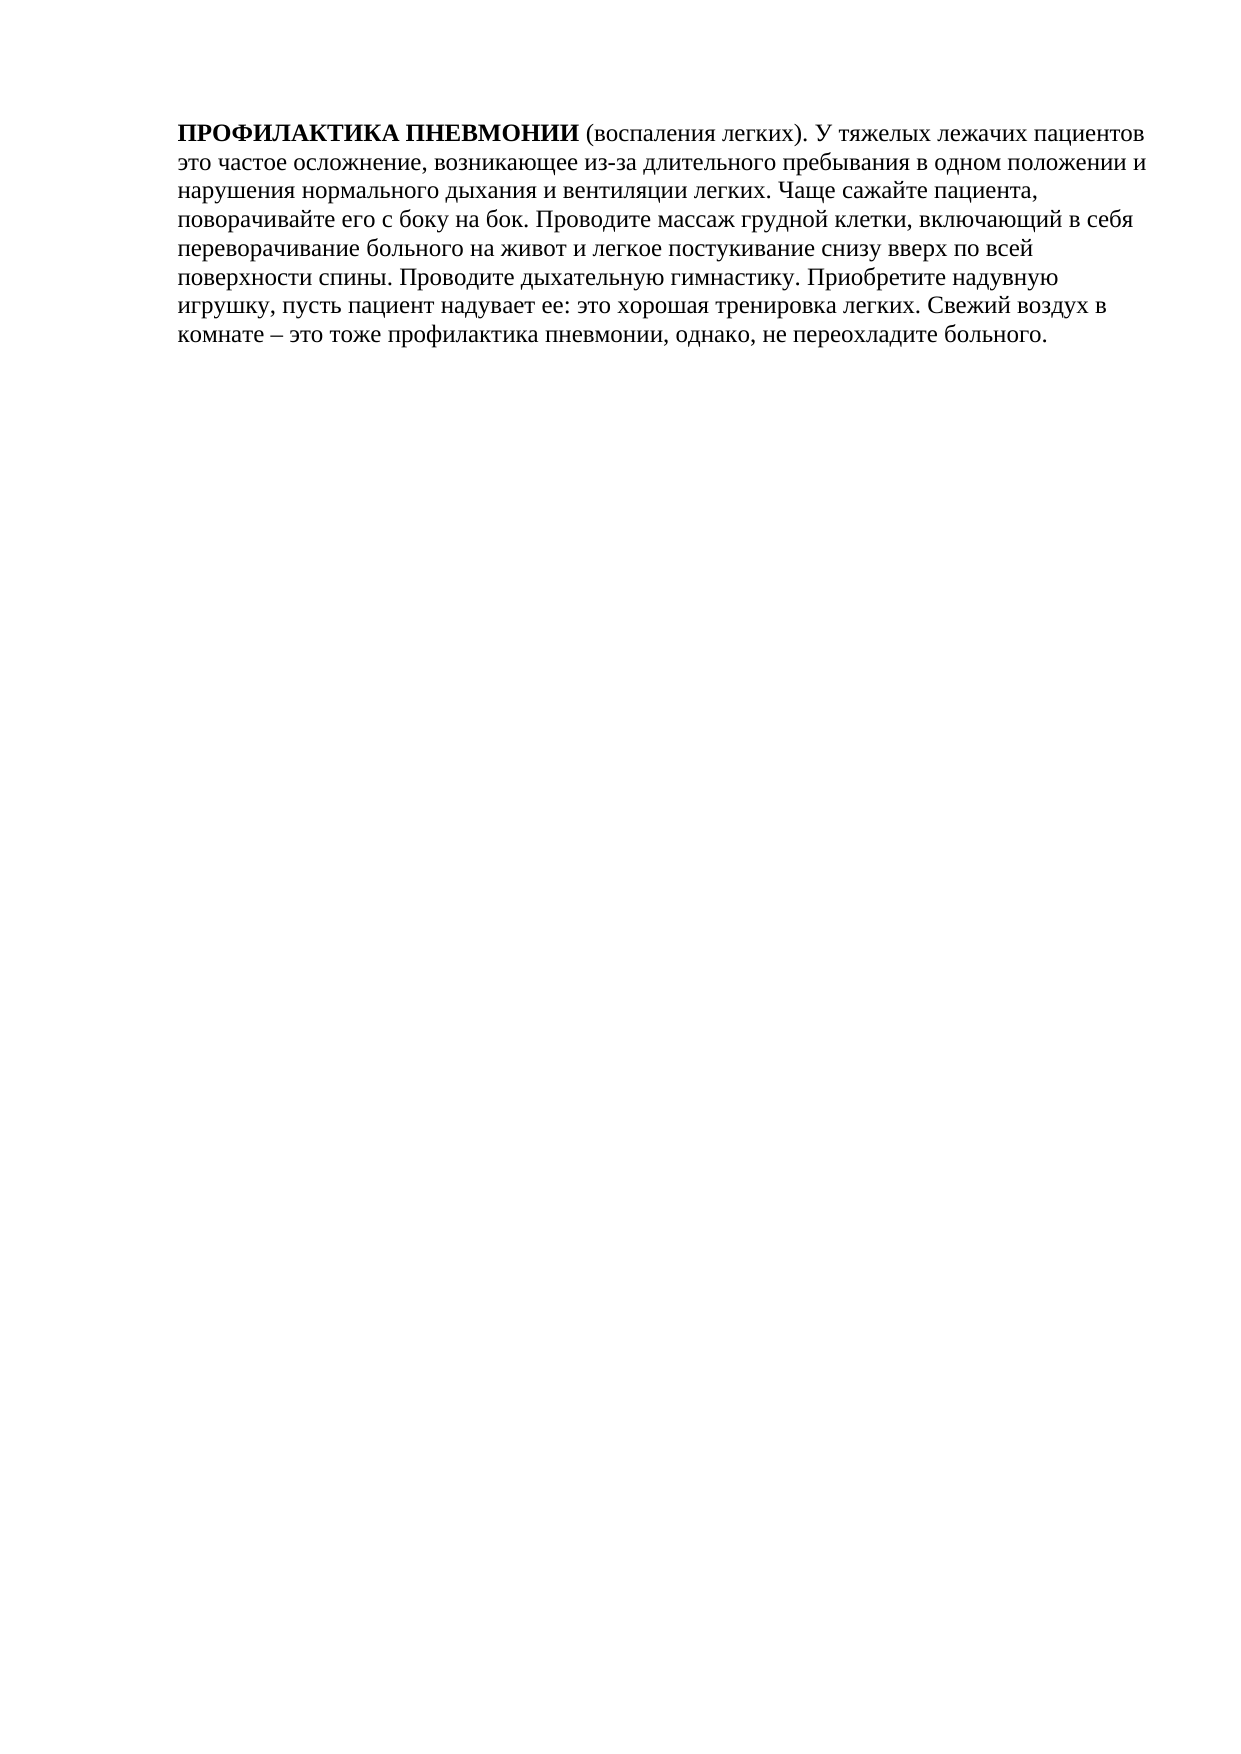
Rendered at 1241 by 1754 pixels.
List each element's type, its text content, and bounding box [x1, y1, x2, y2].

text ПРОФИЛАКТИКА ПНЕВМОНИИ (воспаления легких). У тяжелых лежачих пациентов это частое осложнение, возникающее из-за длительного пребывания в одном положении и нарушения нормального дыхания и вентиляции легких. Чаще сажайте пациента, поворачивайте его с боку на бок. Проводите массаж грудной клетки, включающий в себя переворачивание больного на живот и легкое постукивание снизу вверх по всей поверхности спины. Проводите дыхательную гимнастику. Приобретите надувную игрушку, пусть пациент надувает ее: это хорошая тренировка легких. Свежий воздух в комнате – это тоже профилактика пневмонии, однако, не переохладите больного. [177, 118, 1152, 348]
